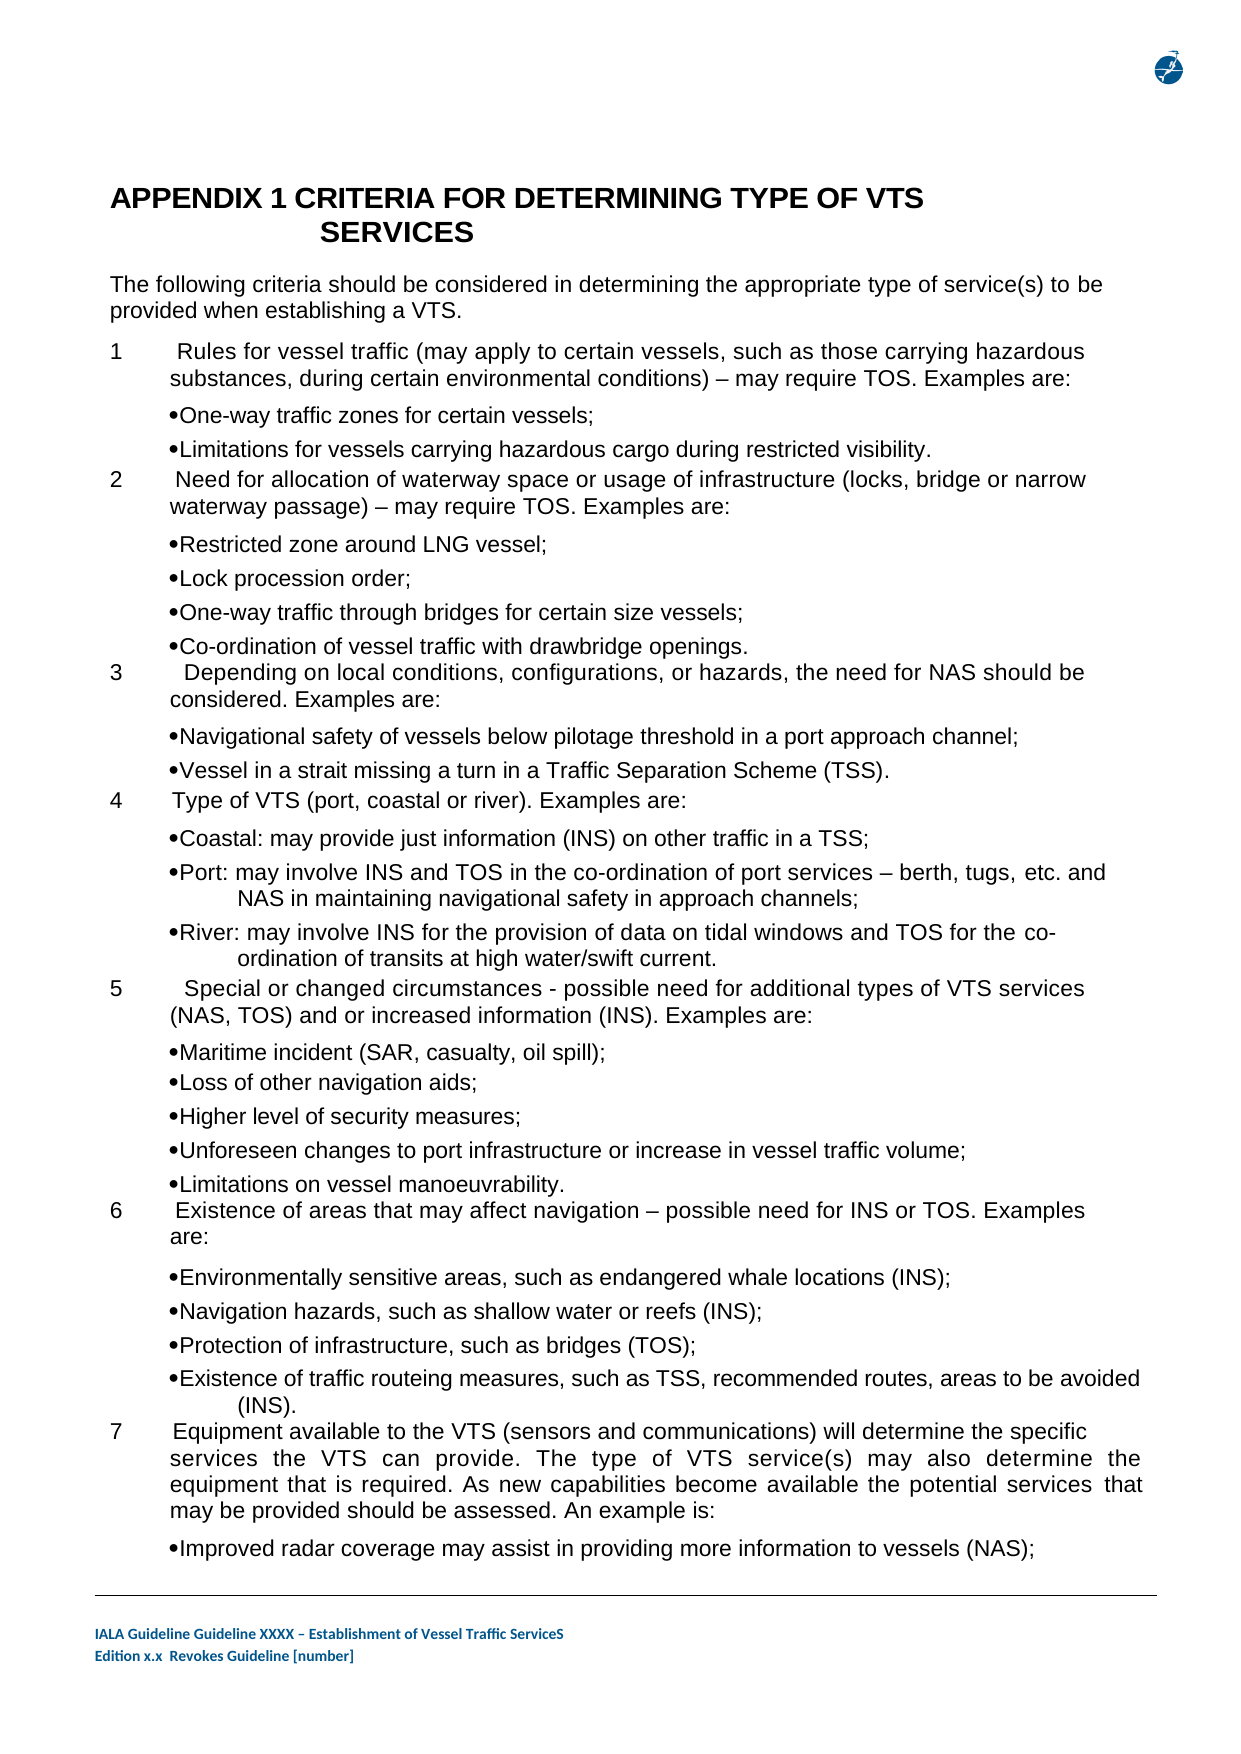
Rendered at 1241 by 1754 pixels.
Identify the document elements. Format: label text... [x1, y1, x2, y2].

text 6 Existence of areas that may affect navigation – possible need for INS or TOS. Examples [109, 1197, 1157, 1223]
list Limitations on vessel manoeuvrability. [169, 1171, 1157, 1197]
list Port: may involve INS and TOS in the co-ordination of port services – berth, tugs, etc. and NAS in maintaining navigational safety in approach channels; [169, 858, 1142, 911]
list River: may involve INS for the provision of data on tidal windows and TOS for the co-ordination of transits at high water/swift current. [169, 919, 1142, 971]
list One-way traffic zones for certain vessels; [169, 402, 1157, 429]
text services the VTS can provide. The type of VTS service(s) may also determine the equipment that is required. As new capabilities become available the potential services that may be provided should be assessed. An example is: [169, 1444, 1142, 1523]
list Restricted zone around LNG vessel; [169, 534, 1157, 558]
text 3 Depending on local conditions, configurations, or hazards, the need for NAS should be [109, 659, 1157, 686]
list Protection of infrastructure, such as bridges (TOS); [169, 1332, 1157, 1358]
list One-way traffic through bridges for certain size vessels; [169, 599, 1157, 625]
list Higher level of security measures; [169, 1103, 1157, 1129]
text considered. Examples are: [169, 686, 1157, 712]
list Navigation hazards, such as shallow water or reefs (INS); [169, 1298, 1157, 1324]
list Lock procession order; [169, 565, 1157, 591]
list Maritime incident (SAR, casualty, oil spill); [169, 1039, 1157, 1066]
text 4 Type of VTS (port, coastal or river). Examples are: [109, 787, 1157, 813]
picture [1123, 0, 1241, 119]
list Loss of other navigation aids; [169, 1069, 1157, 1096]
text 7 Equipment available to the VTS (sensors and communications) will determine the specific [109, 1418, 1157, 1444]
list Improved radar coverage may assist in providing more information to vessels (NAS); [169, 1535, 1157, 1561]
text 2 Need for allocation of waterway space or usage of infrastructure (locks, bridge or narrow [109, 466, 1157, 493]
text are: [169, 1227, 1157, 1249]
text (NAS, TOS) and or increased information (INS). Examples are: [169, 1002, 1157, 1028]
list Co-ordination of vessel traffic with drawbridge openings. [169, 633, 1157, 659]
list Unforeseen changes to port infrastructure or increase in vessel traffic volume; [169, 1137, 1157, 1163]
text waterway passage) – may require TOS. Examples are: [169, 493, 1157, 519]
list Vessel in a strait missing a turn in a Traffic Separation Scheme (TSS). [169, 757, 1157, 783]
list Limitations for vessels carrying hazardous cargo during restricted visibility. [169, 436, 1157, 462]
list Environmentally sensitive areas, such as endangered whale locations (INS); [169, 1264, 1157, 1290]
list Navigational safety of vessels below pilotage threshold in a port approach channel; [169, 723, 1157, 749]
text 1 Rules for vessel traffic (may apply to certain vessels, such as those carrying hazardous [109, 338, 1157, 365]
text APPENDIX 1 CRITERIA FOR DETERMINING TYPE OF VTS SERVICES [109, 181, 992, 248]
list Existence of traffic routeing measures, such as TSS, recommended routes, areas to be avoided (INS). [169, 1365, 1142, 1418]
text substances, during certain environmental conditions) – may require TOS. Examples are: [169, 365, 1157, 391]
text The following criteria should be considered in determining the appropriate type of service(s) to be provided when establishing a VTS. [109, 271, 1142, 323]
list Coastal: may provide just information (INS) on other traffic in a TSS; [169, 825, 1157, 851]
text 5 Special or changed circumstances - possible need for additional types of VTS services [109, 975, 1157, 1002]
